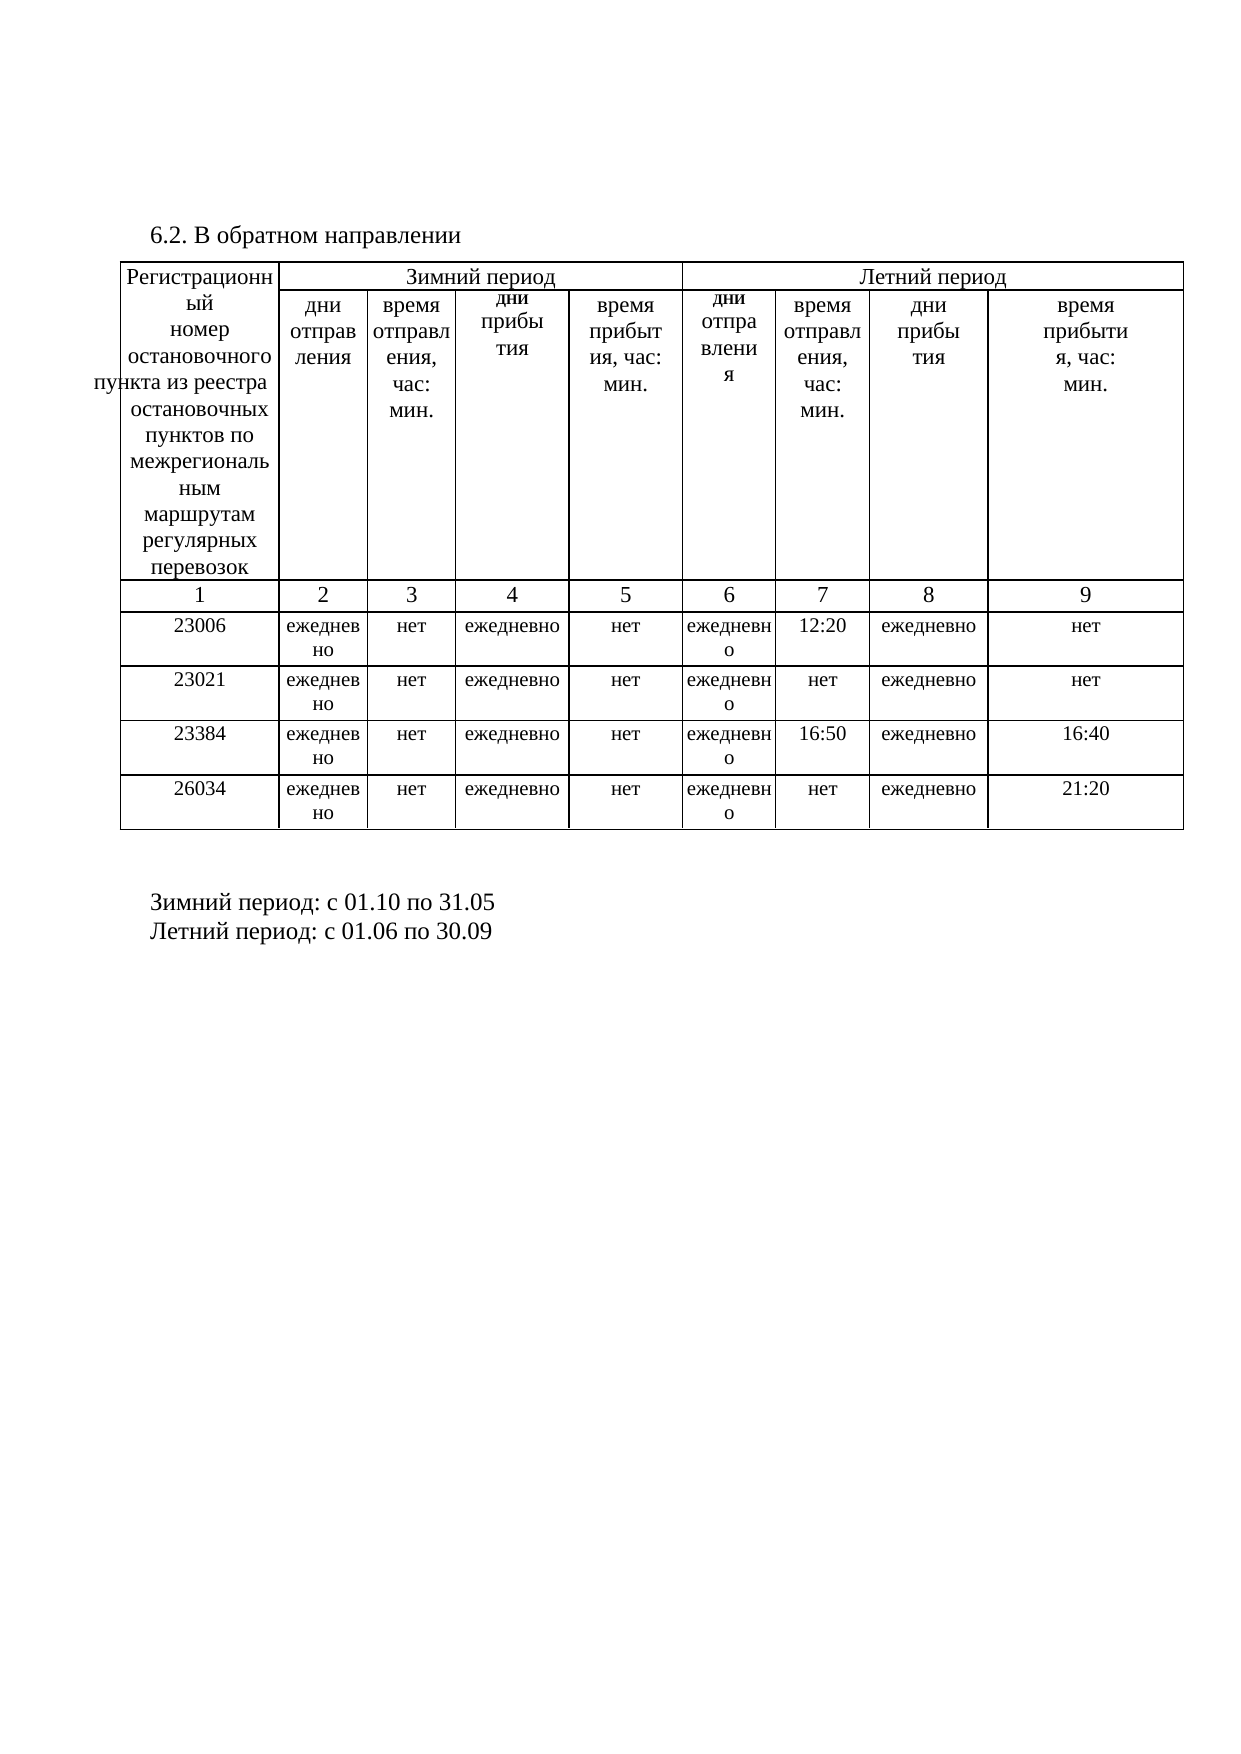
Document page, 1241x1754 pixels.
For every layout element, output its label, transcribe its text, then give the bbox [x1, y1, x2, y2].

table_cell ежедневно [870, 776, 987, 828]
table_cell время отправл ения, час: мин. [776, 291, 869, 579]
table_cell нет [989, 667, 1183, 720]
table_cell время прибыт ия, час: мин. [570, 291, 682, 579]
table_cell 1 [121, 581, 278, 611]
table_cell дни прибы тия [870, 291, 987, 579]
table_cell ежедневно [683, 667, 775, 720]
table_cell 16:40 [989, 721, 1183, 774]
table_cell 23006 [121, 613, 278, 665]
table_cell ежедневно [280, 776, 367, 828]
table_cell нет [570, 613, 682, 665]
table_cell ежедневно [683, 776, 775, 828]
table_cell нет [368, 776, 455, 828]
table_cell время отправл ения, час: мин. [368, 291, 455, 579]
table_cell нет [776, 776, 869, 828]
table_cell 5 [570, 581, 682, 611]
table_cell 16:50 [776, 721, 869, 774]
text 6.2. В обратном направлении [150, 220, 1090, 249]
text Зимний период: с 01.10 по 31.05 [150, 887, 1090, 916]
table_cell ежедневно [456, 613, 568, 665]
table_cell ежедневно [456, 721, 568, 774]
table_cell нет [570, 667, 682, 720]
table_cell нет [570, 776, 682, 828]
table_cell время прибыти я, час: мин. [989, 291, 1183, 579]
table_cell 2 [280, 581, 367, 611]
table_cell ежедневно [683, 721, 775, 774]
table_cell ежедневно [870, 721, 987, 774]
table_cell ДНИ прибы тия [456, 291, 568, 579]
text Летний период: с 01.06 по 30.09 [150, 916, 1090, 945]
table_cell нет [368, 721, 455, 774]
table_cell 3 [368, 581, 455, 611]
table_cell 7 [776, 581, 869, 611]
table_cell 9 [989, 581, 1183, 611]
table_cell ежедневно [456, 776, 568, 828]
table_cell ежедневно [280, 613, 367, 665]
table_cell 6 [683, 581, 775, 611]
table_header Летний период [683, 263, 1183, 289]
table_cell ежедневно [280, 667, 367, 720]
table_cell нет [989, 613, 1183, 665]
table_header Регистрационный номер остановочного пункта из реестра остановочных пунктов по межрегиональным маршрутам регулярных перевозок [121, 263, 278, 579]
table_cell нет [570, 721, 682, 774]
table_cell нет [368, 667, 455, 720]
table_cell 12:20 [776, 613, 869, 665]
table_cell 4 [456, 581, 568, 611]
table_cell ежедневно [870, 613, 987, 665]
table_cell ежедневно [683, 613, 775, 665]
table_cell ежедневно [456, 667, 568, 720]
table_cell 23021 [121, 667, 278, 720]
table_cell ежедневно [870, 667, 987, 720]
table_cell ежедневно [280, 721, 367, 774]
table_cell нет [776, 667, 869, 720]
table_cell нет [368, 613, 455, 665]
table_cell 21:20 [989, 776, 1183, 828]
table_header Зимний период [280, 263, 682, 289]
table_cell 8 [870, 581, 987, 611]
table_cell 23384 [121, 721, 278, 774]
table_cell ДНИ отпра влени я [683, 291, 775, 579]
table_cell дни отправ ления [280, 291, 367, 579]
table_cell 26034 [121, 776, 278, 828]
